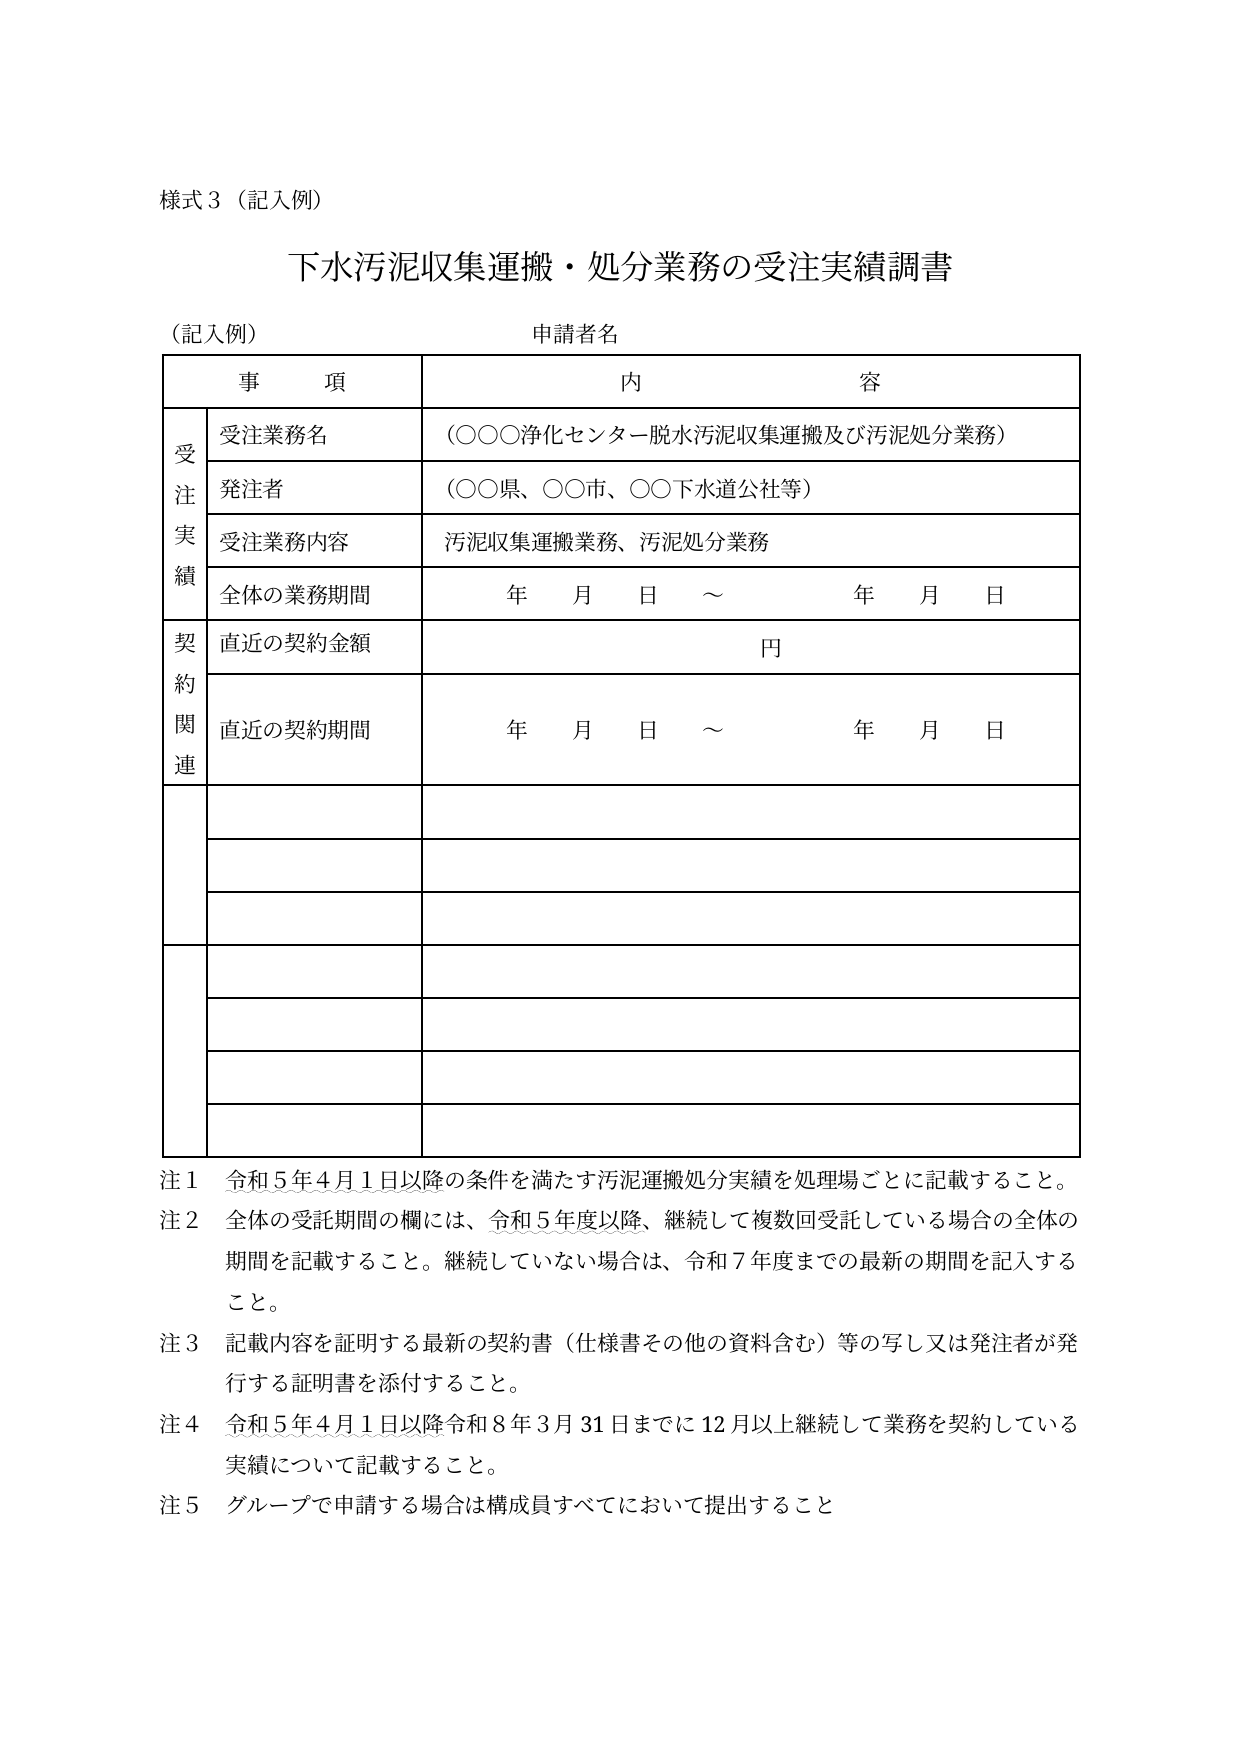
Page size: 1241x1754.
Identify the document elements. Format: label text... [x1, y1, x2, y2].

table_cell 受注業務名 [208, 409, 421, 460]
text 様式３（記入例） [159, 179, 1081, 220]
table_header 内 容 [423, 356, 1079, 407]
table_header 事 項 [164, 356, 421, 407]
table_cell 直近の契約期間 [208, 675, 421, 784]
text 下水汚泥収集運搬・処分業務の受注実績調書 [159, 224, 1081, 306]
table_cell 直近の契約金額 [208, 621, 421, 672]
table_cell [423, 1105, 1079, 1156]
table_cell [423, 786, 1079, 837]
text 注５ グループで申請する場合は構成員すべてにおいて提出すること [159, 1484, 1081, 1525]
table_cell [164, 786, 206, 944]
text （記入例） 申請者名 [159, 313, 1081, 354]
table_cell [208, 946, 421, 997]
table_cell [423, 840, 1079, 891]
table_cell [208, 1105, 421, 1156]
table_cell 全体の業務期間 [208, 568, 421, 619]
table_cell 受注業務内容 [208, 515, 421, 566]
table_cell [423, 999, 1079, 1050]
table_cell 契 約 関 連 [164, 621, 206, 784]
text 注１ 令和５年４月１日以降の条件を満たす汚泥運搬処分実績を処理場ごとに記載すること。 [159, 1158, 1081, 1199]
table_cell （○○○浄化センター脱水汚泥収集運搬及び汚泥処分業務） [423, 409, 1079, 460]
text 注２ 全体の受託期間の欄には、令和５年度以降、継続して複数回受託している場合の全体の期間を記載すること。継続していない場合は、令和７年度までの最新の期間を記入すること。 [159, 1199, 1081, 1321]
table_cell 円 [423, 621, 1079, 672]
table_cell 年 月 日 ～ 年 月 日 [423, 675, 1079, 784]
table_cell [208, 893, 421, 944]
table_cell （○○県、○○市、○○下水道公社等） [423, 462, 1079, 513]
table_cell 発注者 [208, 462, 421, 513]
table_cell [423, 1052, 1079, 1103]
table_cell [208, 999, 421, 1050]
table_cell 受 注 実 績 [164, 409, 206, 619]
table_cell [164, 946, 206, 1156]
table_cell 汚泥収集運搬業務、汚泥処分業務 [423, 515, 1079, 566]
table_cell [423, 893, 1079, 944]
table_cell [423, 946, 1079, 997]
text 注３ 記載内容を証明する最新の契約書（仕様書その他の資料含む）等の写し又は発注者が発行する証明書を添付すること。 [159, 1321, 1081, 1403]
table_cell [208, 1052, 421, 1103]
table_cell [208, 786, 421, 837]
table_cell [208, 840, 421, 891]
text 注４ 令和５年４月１日以降令和８年３月31日までに12月以上継続して業務を契約している実績について記載すること。 [159, 1403, 1081, 1484]
table_cell 年 月 日 ～ 年 月 日 [423, 568, 1079, 619]
